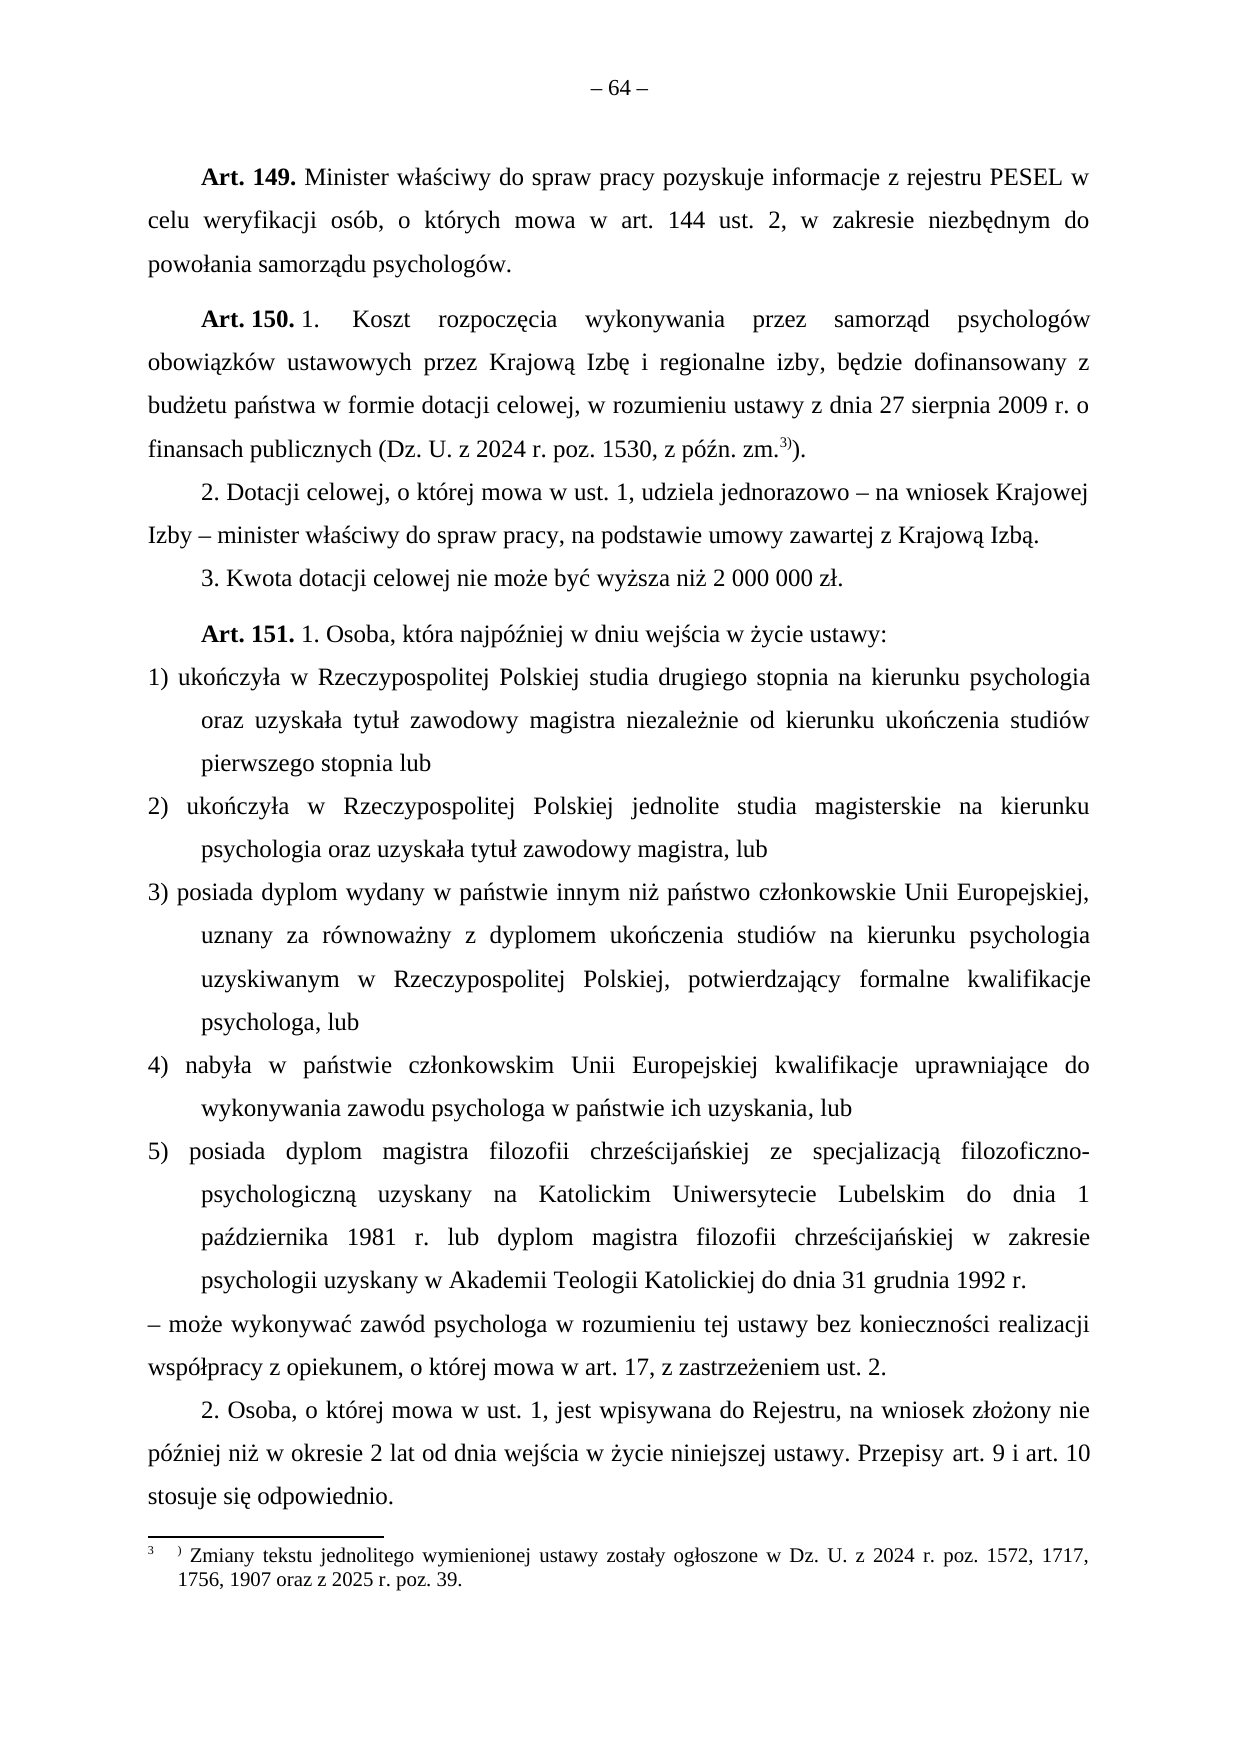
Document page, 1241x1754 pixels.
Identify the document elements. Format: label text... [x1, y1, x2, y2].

text 2. Dotacji celowej, o której mowa w ust. 1, udziela jednorazowo – na wniosek Krajowej Izby – minister właściwy do spraw pracy, na podstawie umowy zawartej z Krajową Izbą. [148, 477, 1091, 549]
text Art. 151. 1. Osoba, która najpóźniej w dniu wejścia w życie ustawy: [148, 619, 1091, 647]
text 2) ukończyła w Rzeczypospolitej Polskiej jednolite studia magisterskie na kierunku psychologia oraz uzyskała tytuł zawodowy magistra, lub [148, 791, 1091, 863]
text 2. Osoba, o której mowa w ust. 1, jest wpisywana do Rejestru, na wniosek złożony nie później niż w okresie 2 lat od dnia wejścia w życie niniejszej ustawy. Przepisy art. 9 i art. 10 stosuje się odpowiednio. [148, 1395, 1091, 1510]
text 1) ukończyła w Rzeczypospolitej Polskiej studia drugiego stopnia na kierunku psychologia oraz uzyskała tytuł zawodowy magistra niezależnie od kierunku ukończenia studiów pierwszego stopnia lub [148, 662, 1091, 777]
text 4) nabyła w państwie członkowskim Unii Europejskiej kwalifikacje uprawniające do wykonywania zawodu psychologa w państwie ich uzyskania, lub [148, 1050, 1091, 1122]
text 3) posiada dyplom wydany w państwie innym niż państwo członkowskie Unii Europejskiej, uznany za równoważny z dyplomem ukończenia studiów na kierunku psychologia uzyskiwanym w Rzeczypospolitej Polskiej, potwierdzający formalne kwalifikacje psychologa, lub [148, 877, 1091, 1036]
text 3. Kwota dotacji celowej nie może być wyższa niż 2 000 000 zł. [148, 563, 1091, 592]
text Art. 150. 1. Koszt rozpoczęcia wykonywania przez samorząd psychologów obowiązków ustawowych przez Krajową Izbę i regionalne izby, będzie dofinansowany z budżetu państwa w formie dotacji celowej, w rozumieniu ustawy z dnia 27 sierpnia 2009 r. o finansach publicznych (Dz. U. z 2024 r. poz. 1530, z późn. zm.)). [148, 304, 1091, 462]
text Art. 149. Minister właściwy do spraw pracy pozyskuje informacje z rejestru PESEL w celu weryfikacji osób, o których mowa w art. 144 ust. 2, w zakresie niezbędnym do powołania samorządu psychologów. [148, 162, 1091, 277]
text 5) posiada dyplom magistra filozofii chrześcijańskiej ze specjalizacją filozoficzno-psychologiczną uzyskany na Katolickim Uniwersytecie Lubelskim do dnia 1 października 1981 r. lub dyplom magistra filozofii chrześcijańskiej w zakresie psychologii uzyskany w Akademii Teologii Katolickiej do dnia 31 grudnia 1992 r. [148, 1136, 1091, 1294]
text – może wykonywać zawód psychologa w rozumieniu tej ustawy bez konieczności realizacji współpracy z opiekunem, o której mowa w art. 17, z zastrzeżeniem ust. 2. [148, 1309, 1091, 1381]
